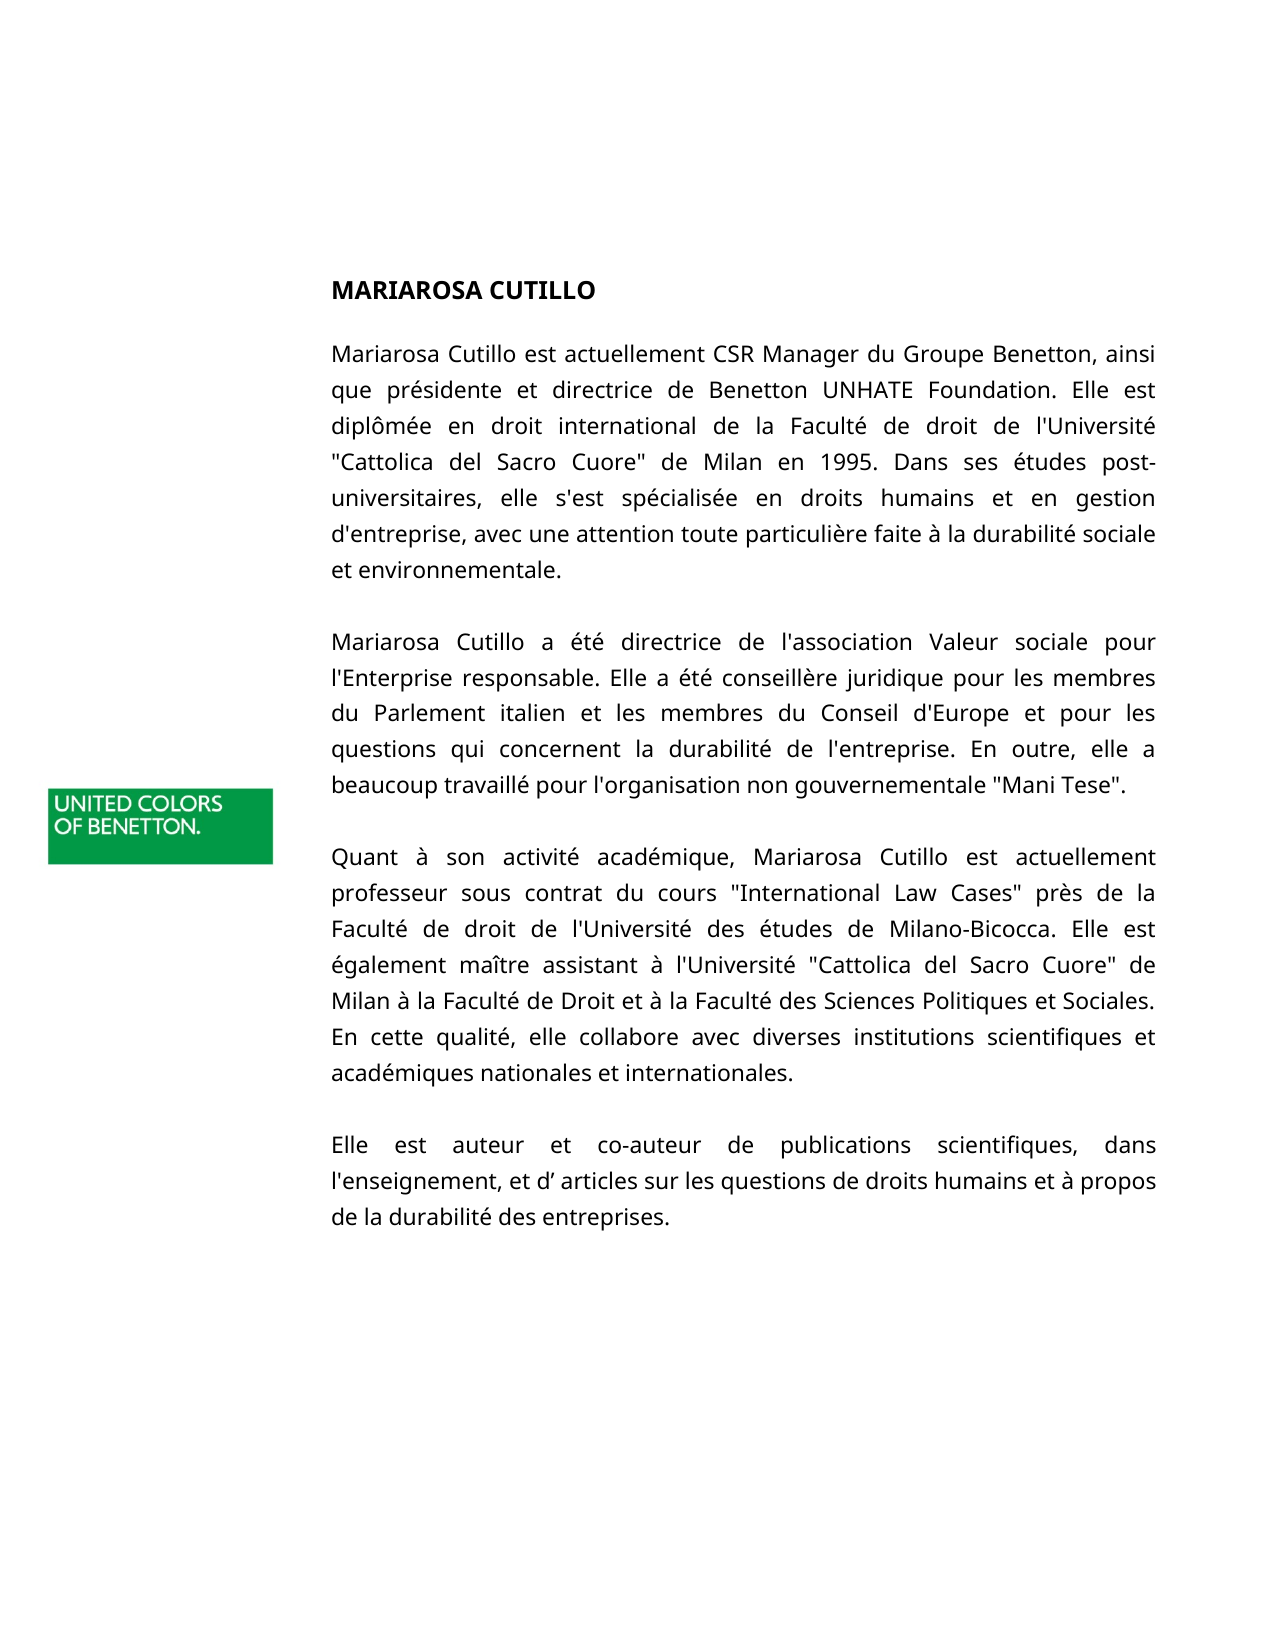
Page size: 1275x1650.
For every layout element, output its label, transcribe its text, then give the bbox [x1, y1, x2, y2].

text Elle est auteur et co-auteur de publications scientifiques, dans l'enseignement, et d’ articles sur les questions de droits humains et à propos de la durabilité des entreprises. [331, 1129, 1157, 1232]
picture [17, 770, 290, 886]
text Mariarosa Cutillo a été directrice de l'association Valeur sociale pour l'Enterprise responsable. Elle a été conseillère juridique pour les membres du Parlement italien et les membres du Conseil d'Europe et pour les questions qui concernent la durabilité de l'entreprise. En outre, elle a beaucoup travaillé pour l'organisation non gouvernementale "Mani Tese". [331, 626, 1157, 801]
text Mariarosa Cutillo est actuellement CSR Manager du Groupe Benetton, ainsi que présidente et directrice de Benetton UNHATE Foundation. Elle est diplômée en droit international de la Faculté de droit de l'Université "Cattolica del Sacro Cuore" de Milan en 1995. Dans ses études post-universitaires, elle s'est spécialisée en droits humains et en gestion d'entreprise, avec une attention toute particulière faite à la durabilité sociale et environnementale. [331, 338, 1157, 585]
text MARIAROSA CUTILLO [331, 273, 1157, 307]
text Quant à son activité académique, Mariarosa Cutillo est actuellement professeur sous contrat du cours "International Law Cases" près de la Faculté de droit de l'Université des études de Milano-Bicocca. Elle est également maître assistant à l'Université "Cattolica del Sacro Cuore" de Milan à la Faculté de Droit et à la Faculté des Sciences Politiques et Sociales. En cette qualité, elle collabore avec diverses institutions scientifiques et académiques nationales et internationales. [331, 841, 1157, 1088]
